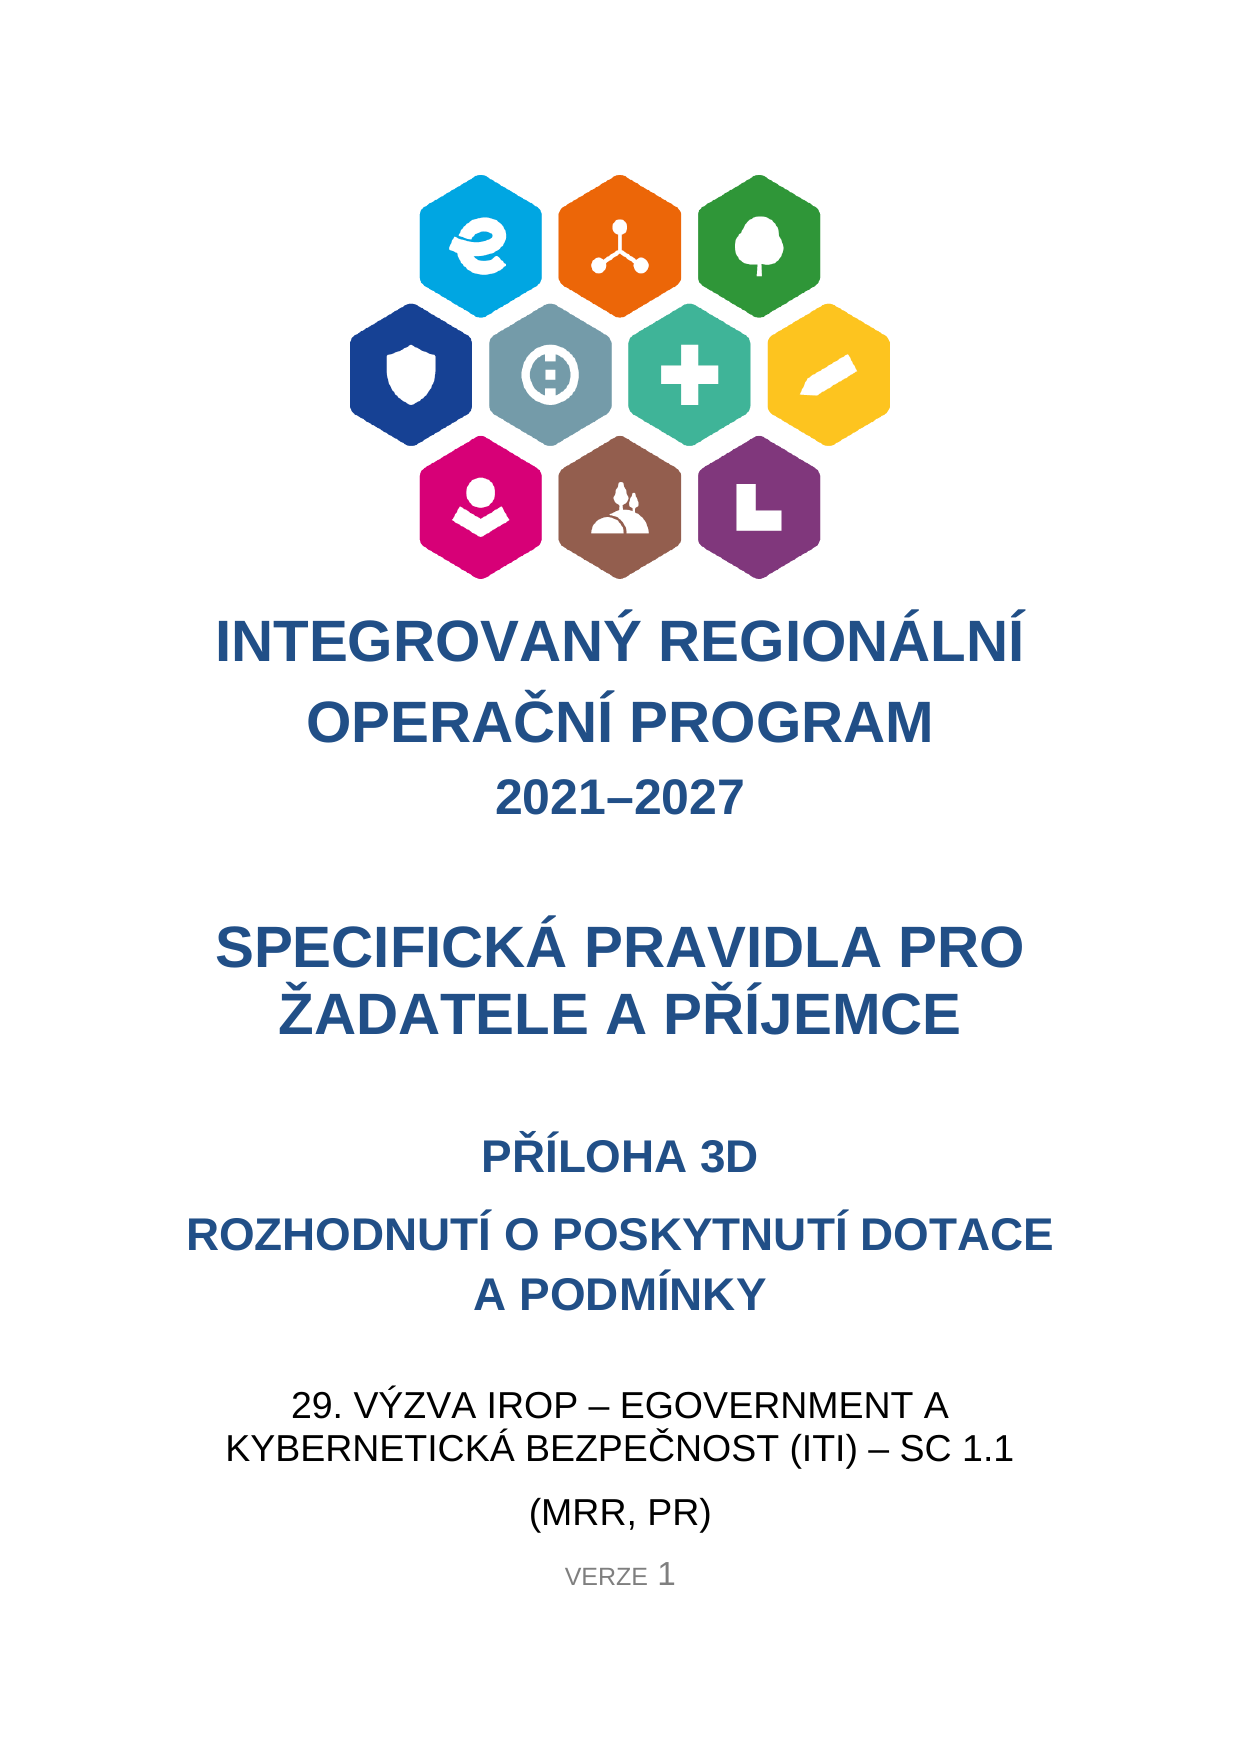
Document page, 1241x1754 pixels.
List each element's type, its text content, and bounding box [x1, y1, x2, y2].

text Rozhodnutí o poskytnutí dotace A Podmínky [148, 1207, 1092, 1320]
text VERZE 1 [148, 1554, 1092, 1593]
text 29. VÝZVA IROP – EGOVERNMENT A KYBERNETICKÁ BEZPEČNOST (ITI) – SC 1.1 [148, 1383, 1092, 1470]
text SPECIFICKÁ PRAVIDLA PRO ŽADATELE A PŘÍJEMCE [148, 913, 1092, 1047]
picture [323, 158, 916, 607]
text PŘÍLOHA 3D [148, 1129, 1092, 1182]
text (MRR, PR) [148, 1491, 1092, 1534]
text 2021–2027 [148, 768, 1092, 825]
